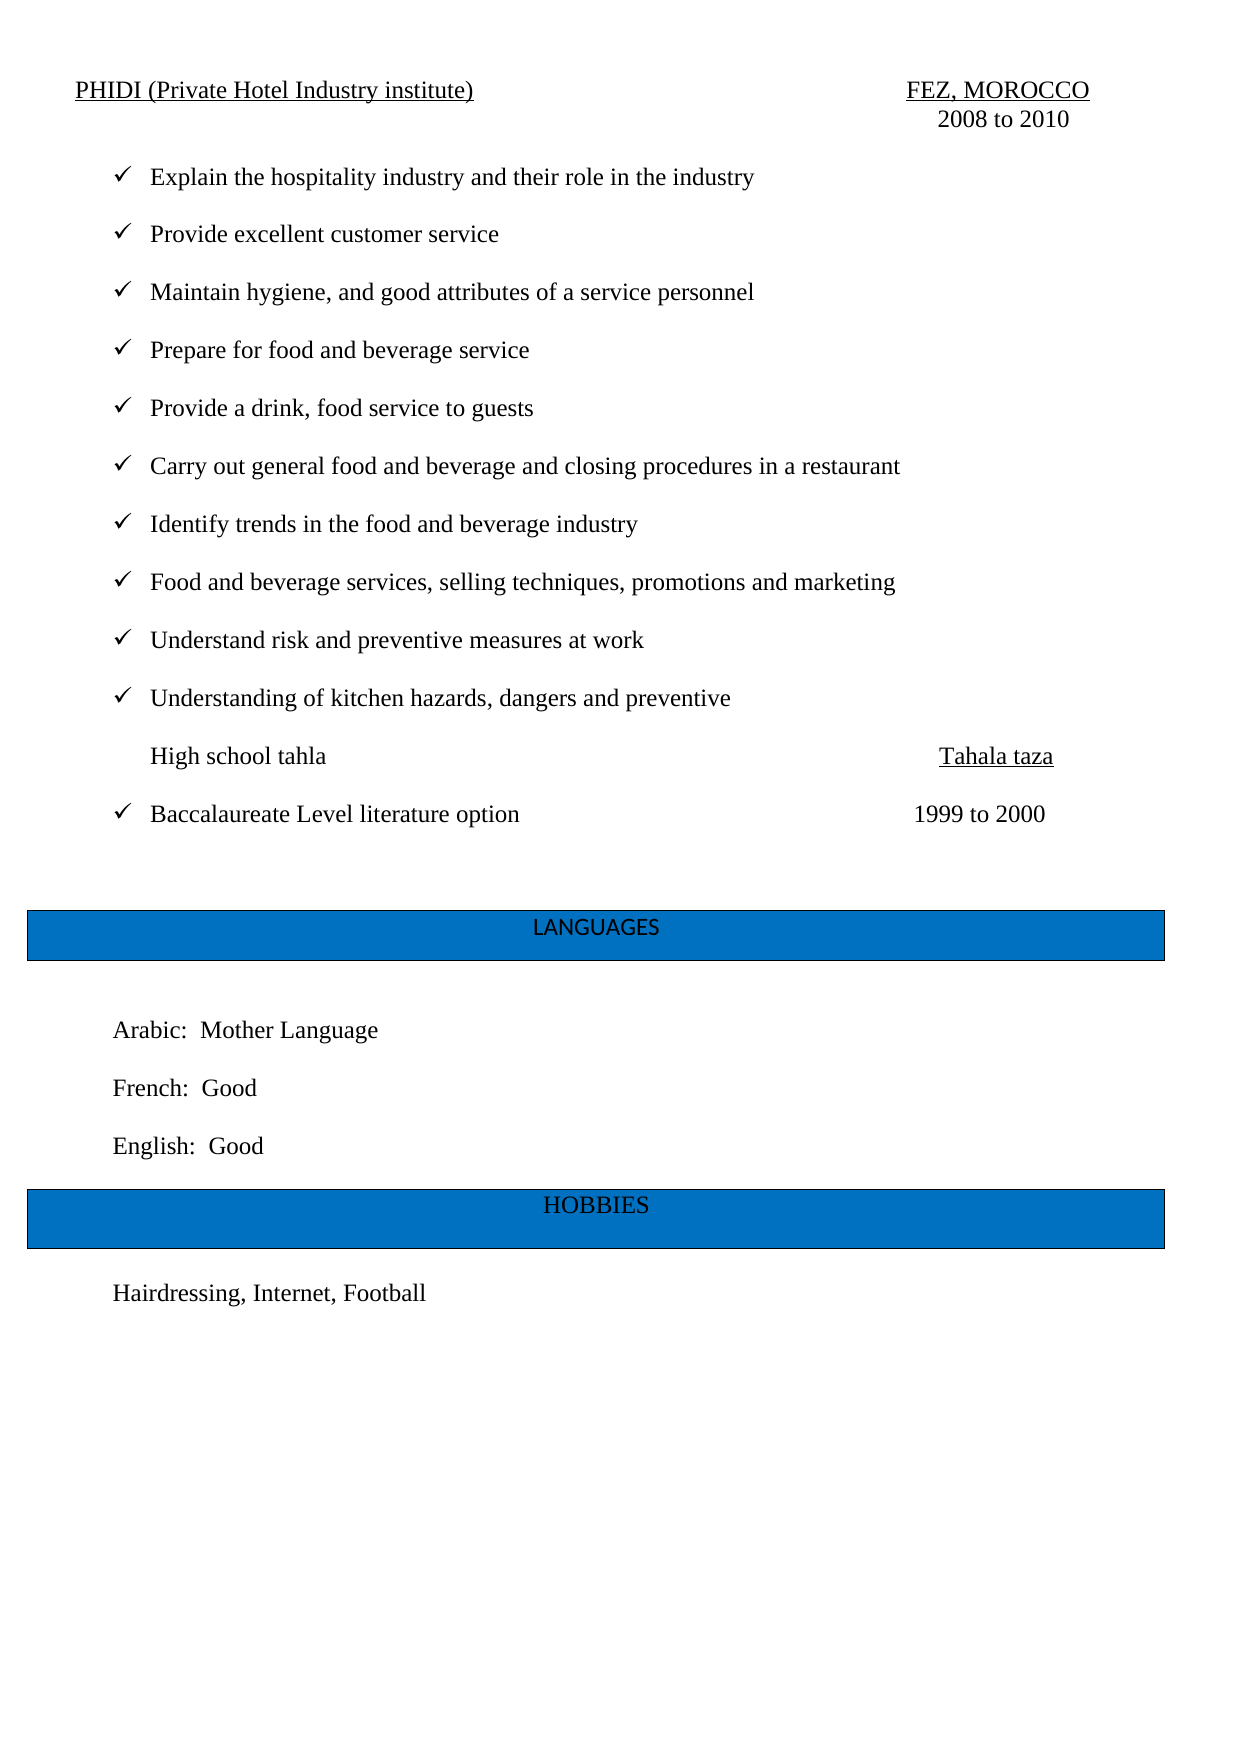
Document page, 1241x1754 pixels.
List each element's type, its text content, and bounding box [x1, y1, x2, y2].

list Explain the hospitality industry and their role in the industry [112, 162, 1165, 190]
text High school tahla Tahala taza [75, 741, 1165, 769]
list Carry out general food and beverage and closing procedures in a restaurant [112, 451, 1165, 480]
list Identify trends in the food and beverage industry [112, 509, 1165, 538]
text English: Good [112, 1131, 1165, 1160]
list Understanding of kitchen hazards, dangers and preventive [112, 683, 1165, 712]
text PHIDI (Private Hotel Industry institute) FEZ, MOROCCO 2008 to 2010 [75, 75, 1165, 132]
list Provide excellent customer service [112, 219, 1165, 248]
table_header HOBBIES [28, 1190, 1164, 1248]
text Hairdressing, Internet, Football [112, 1278, 1165, 1307]
table_header LANGUAGES [28, 911, 1164, 960]
list Baccalaureate Level literature option 1999 to 2000 [112, 799, 1165, 827]
text French: Good [112, 1073, 1165, 1102]
list Food and beverage services, selling techniques, promotions and marketing [112, 567, 1165, 596]
list Prepare for food and beverage service [112, 335, 1165, 364]
list Maintain hygiene, and good attributes of a service personnel [112, 277, 1165, 306]
list Understand risk and preventive measures at work [112, 625, 1165, 654]
text Arabic: Mother Language [112, 1015, 1165, 1044]
list Provide a drink, food service to guests [112, 393, 1165, 422]
